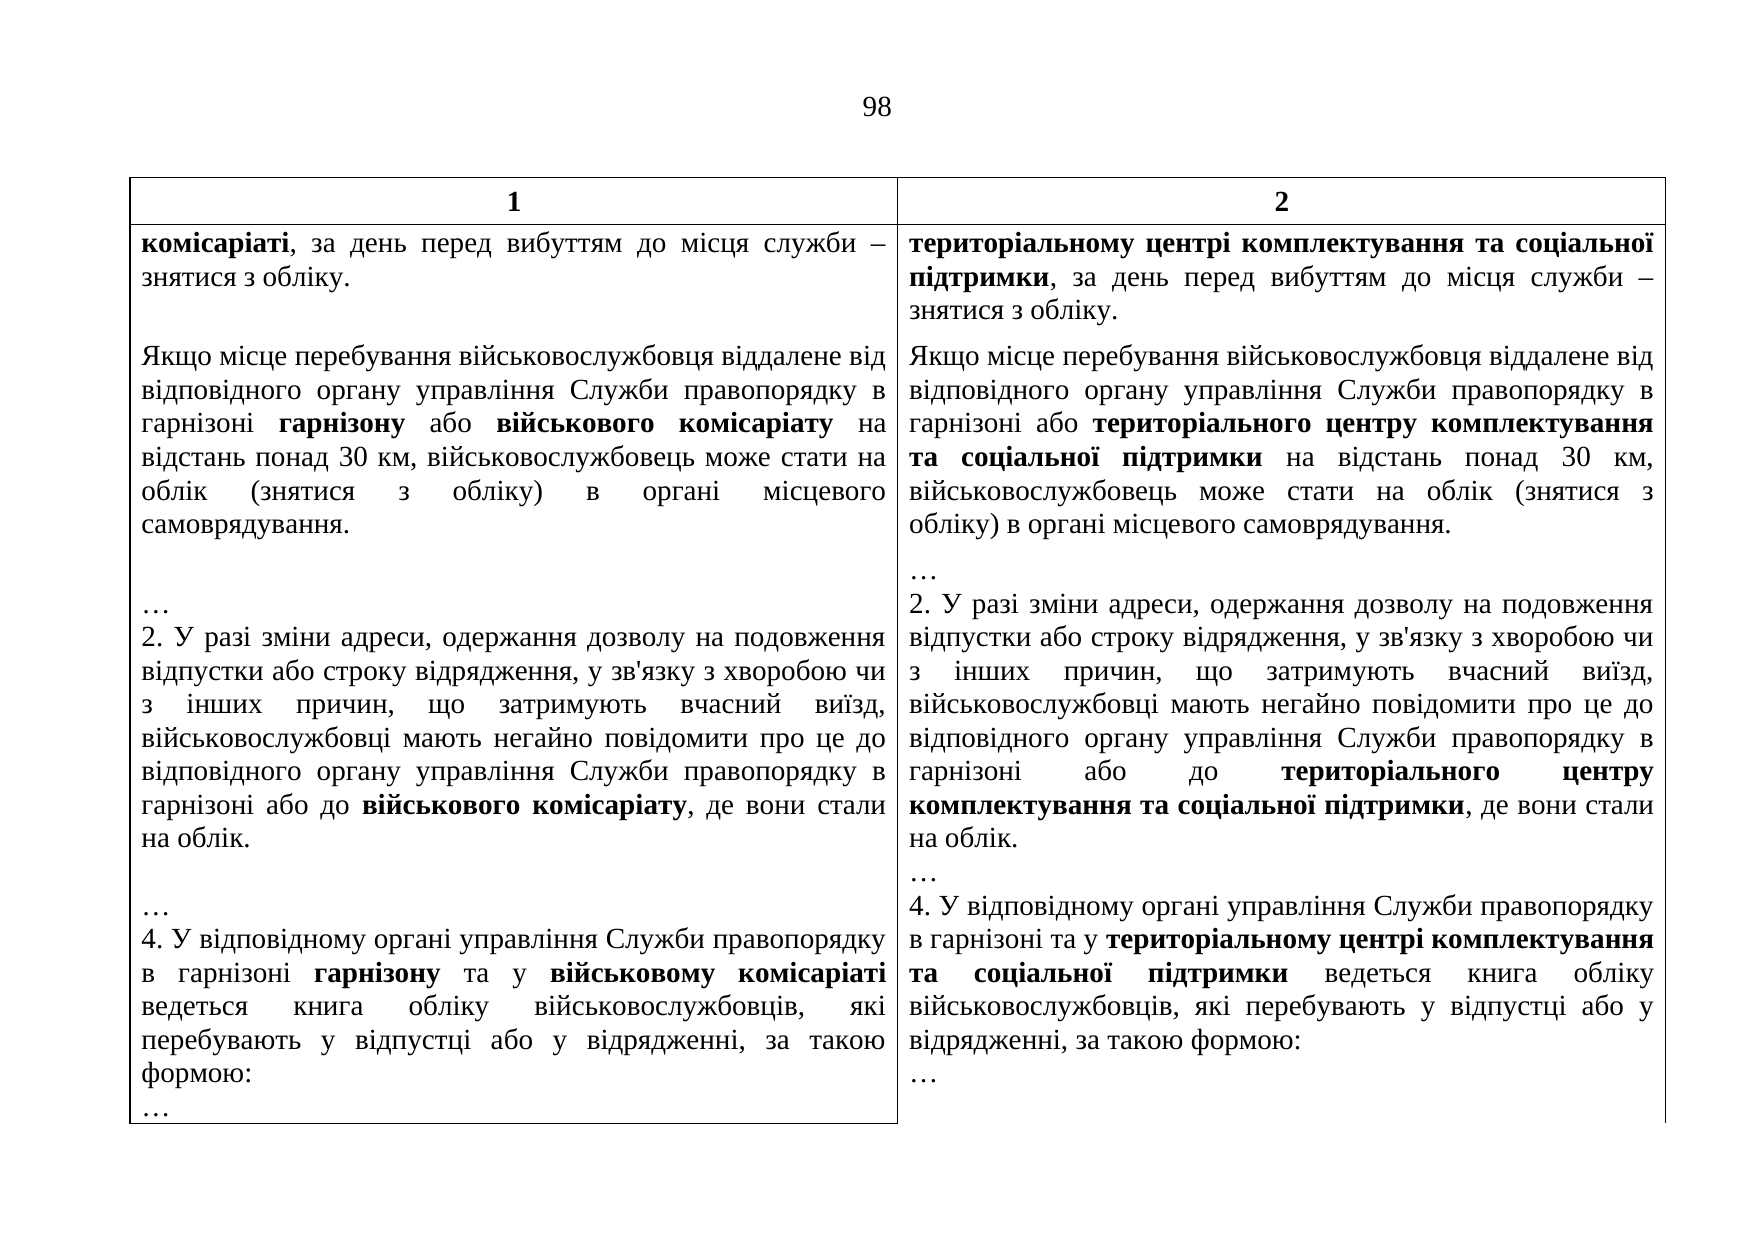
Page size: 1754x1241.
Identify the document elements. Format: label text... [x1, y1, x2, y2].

table_header 2 [898, 178, 1665, 224]
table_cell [131, 225, 897, 1122]
table_header 1 [131, 178, 897, 224]
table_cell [898, 225, 1665, 1122]
